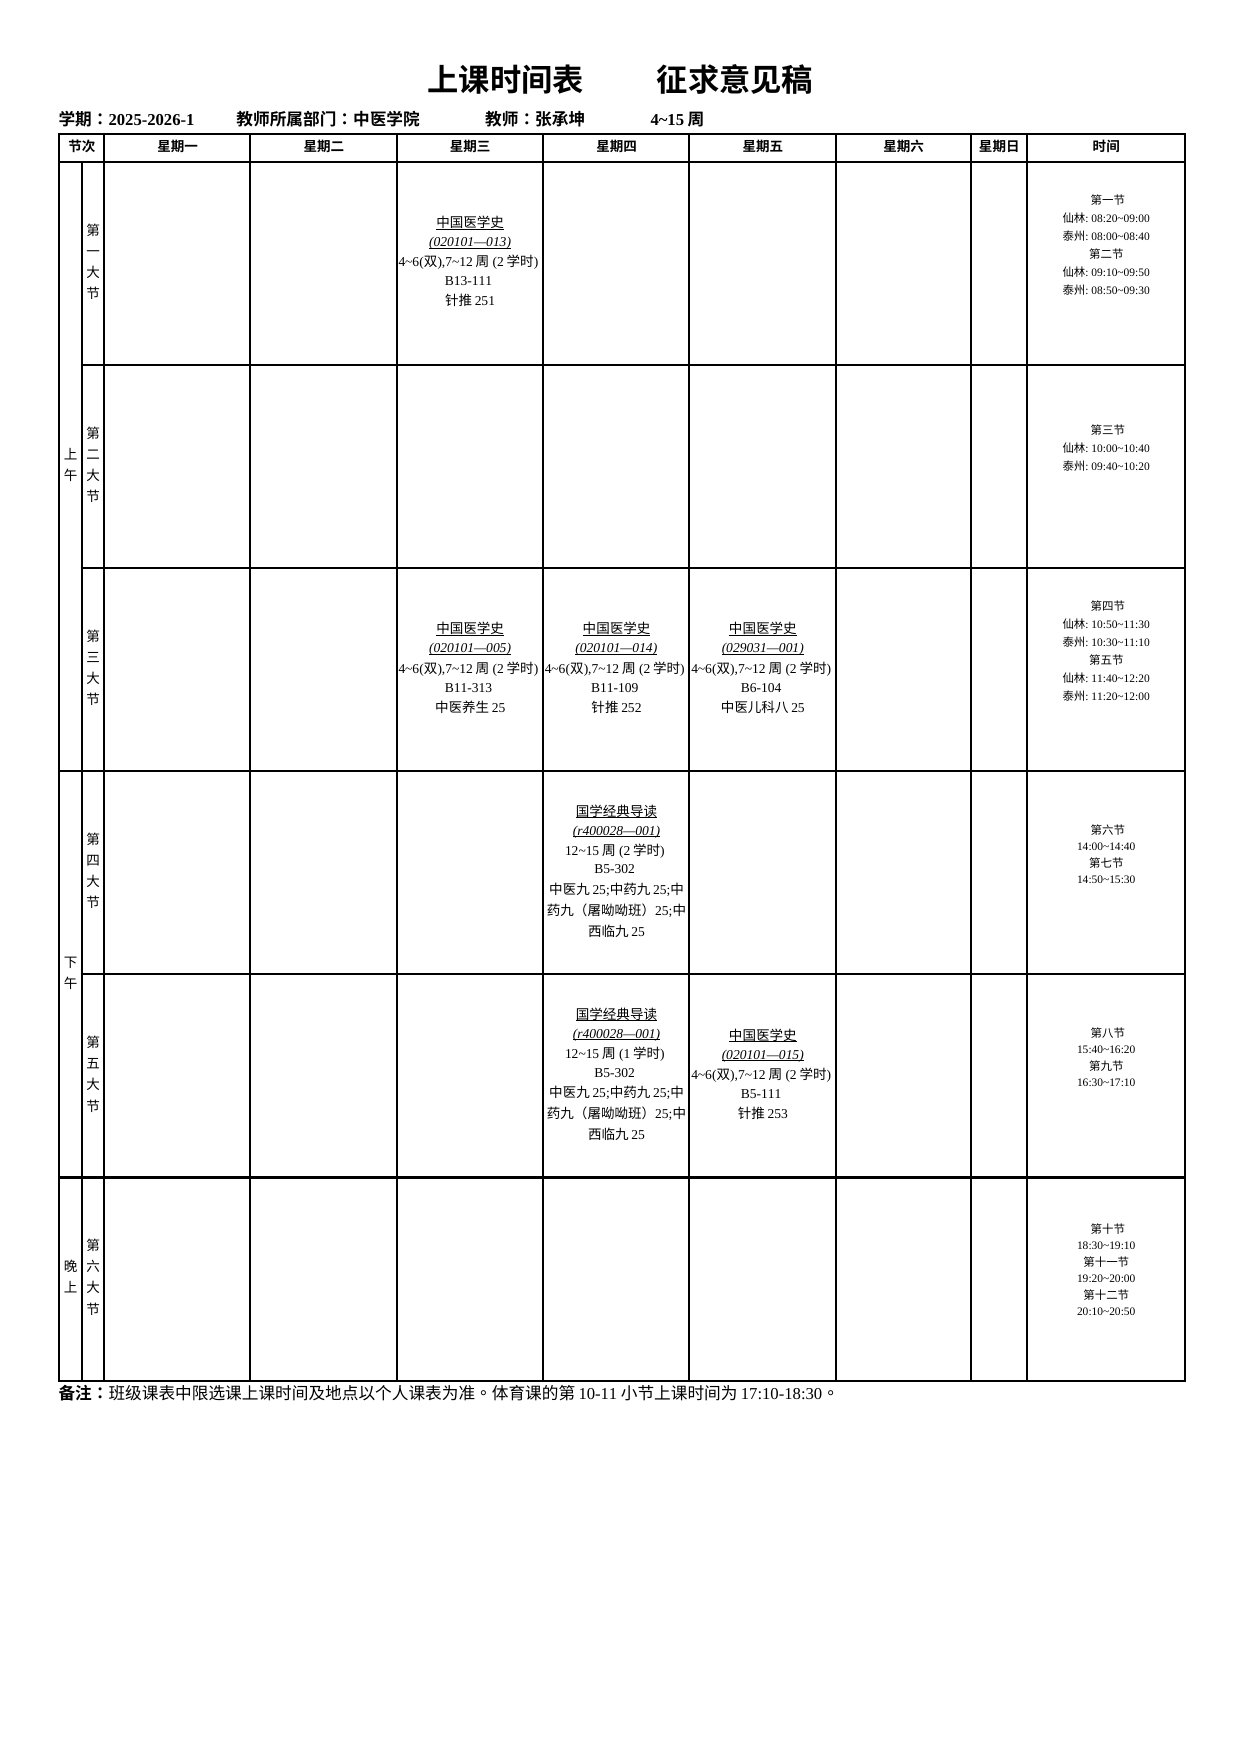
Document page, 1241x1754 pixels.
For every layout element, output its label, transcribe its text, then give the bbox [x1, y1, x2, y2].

table_cell 中国医学史 (020101—005) 4~6(双),7~12周 (2学时) B11-313 中医养生25 [398, 569, 542, 770]
table_cell 第四节 仙林: 10:50~11:30 泰州: 10:30~11:10 第五节 仙林: 11:40~12:20 泰州: 11:20~12:00 [1028, 569, 1184, 770]
table_cell [837, 1179, 970, 1379]
table_cell [251, 975, 396, 1176]
table_cell [251, 772, 396, 973]
table_cell [251, 569, 396, 770]
table_cell [837, 366, 970, 567]
table_header 星期六 [837, 135, 970, 161]
table_cell [398, 772, 542, 973]
table_cell [690, 163, 835, 364]
table_cell [690, 772, 835, 973]
table_cell [398, 975, 542, 1176]
table_header 时间 [1028, 135, 1184, 161]
table_cell [972, 975, 1026, 1176]
table_cell [972, 366, 1026, 567]
table_cell [544, 163, 688, 364]
table_cell 第一大节 [83, 163, 103, 364]
table_cell [251, 163, 396, 364]
table_cell 第八节 15:40~16:20 第九节 16:30~17:10 [1028, 975, 1184, 1176]
table_cell 下午 [60, 772, 81, 1176]
table_header 星期五 [690, 135, 835, 161]
table_cell [690, 366, 835, 567]
table_cell [972, 1179, 1026, 1379]
table_header 星期三 [398, 135, 542, 161]
table_cell 国学经典导读 (r400028—001) 12~15周 (2学时) B5-302 中医九25;中药九25;中药九（屠呦呦班）25;中西临九25 [544, 772, 688, 973]
table_cell 晚上 [60, 1179, 81, 1379]
table_cell [972, 569, 1026, 770]
table_cell 第三节 仙林: 10:00~10:40 泰州: 09:40~10:20 [1028, 366, 1184, 567]
table_cell [105, 975, 249, 1176]
table_cell [837, 772, 970, 973]
table_cell [972, 772, 1026, 973]
table_cell 第四大节 [83, 772, 103, 973]
text 学期：2025-2026-1 教师所属部门：中医学院 教师：张承坤 4~15周 [58, 107, 1182, 130]
table_cell [837, 975, 970, 1176]
table_cell 中国医学史 (029031—001) 4~6(双),7~12周 (2学时) B6-104 中医儿科八25 [690, 569, 835, 770]
table_cell 第六大节 [83, 1179, 103, 1379]
table_cell 中国医学史 (020101—013) 4~6(双),7~12周 (2学时) B13-111 针推251 [398, 163, 542, 364]
table_header 星期四 [544, 135, 688, 161]
table_cell 第一节 仙林: 08:20~09:00 泰州: 08:00~08:40 第二节 仙林: 09:10~09:50 泰州: 08:50~09:30 [1028, 163, 1184, 364]
table_cell 第五大节 [83, 975, 103, 1176]
text 备注：班级课表中限选课上课时间及地点以个人课表为准。体育课的第10-11小节上课时间为17:10-18:30。 [58, 1382, 1182, 1404]
table_cell [398, 1179, 542, 1379]
table_cell [105, 569, 249, 770]
table_cell 第六节 14:00~14:40 第七节 14:50~15:30 [1028, 772, 1184, 973]
table_cell [251, 366, 396, 567]
table_cell 中国医学史 (020101—015) 4~6(双),7~12周 (2学时) B5-111 针推253 [690, 975, 835, 1176]
table_cell 第三大节 [83, 569, 103, 770]
table_cell 中国医学史 (020101—014) 4~6(双),7~12周 (2学时) B11-109 针推252 [544, 569, 688, 770]
table_cell [105, 163, 249, 364]
table_cell 上午 [60, 163, 81, 770]
table_cell [105, 772, 249, 973]
table_cell 国学经典导读 (r400028—001) 12~15周 (1学时) B5-302 中医九25;中药九25;中药九（屠呦呦班）25;中西临九25 [544, 975, 688, 1176]
table_cell [690, 1179, 835, 1379]
table_cell [398, 366, 542, 567]
table_cell [837, 163, 970, 364]
table_cell 第二大节 [83, 366, 103, 567]
table_cell [105, 366, 249, 567]
table_header 星期二 [251, 135, 396, 161]
table_cell [972, 163, 1026, 364]
table_header 星期日 [972, 135, 1026, 161]
table_cell [251, 1179, 396, 1379]
table_cell [544, 1179, 688, 1379]
table_header 星期一 [105, 135, 249, 161]
table_cell 第十节 18:30~19:10 第十一节 19:20~20:00 第十二节 20:10~20:50 [1028, 1179, 1184, 1379]
table_header 节次 [60, 135, 103, 161]
table_cell [105, 1179, 249, 1379]
text 上课时间表 征求意见稿 [58, 58, 1182, 101]
table_cell [544, 366, 688, 567]
table_cell [837, 569, 970, 770]
